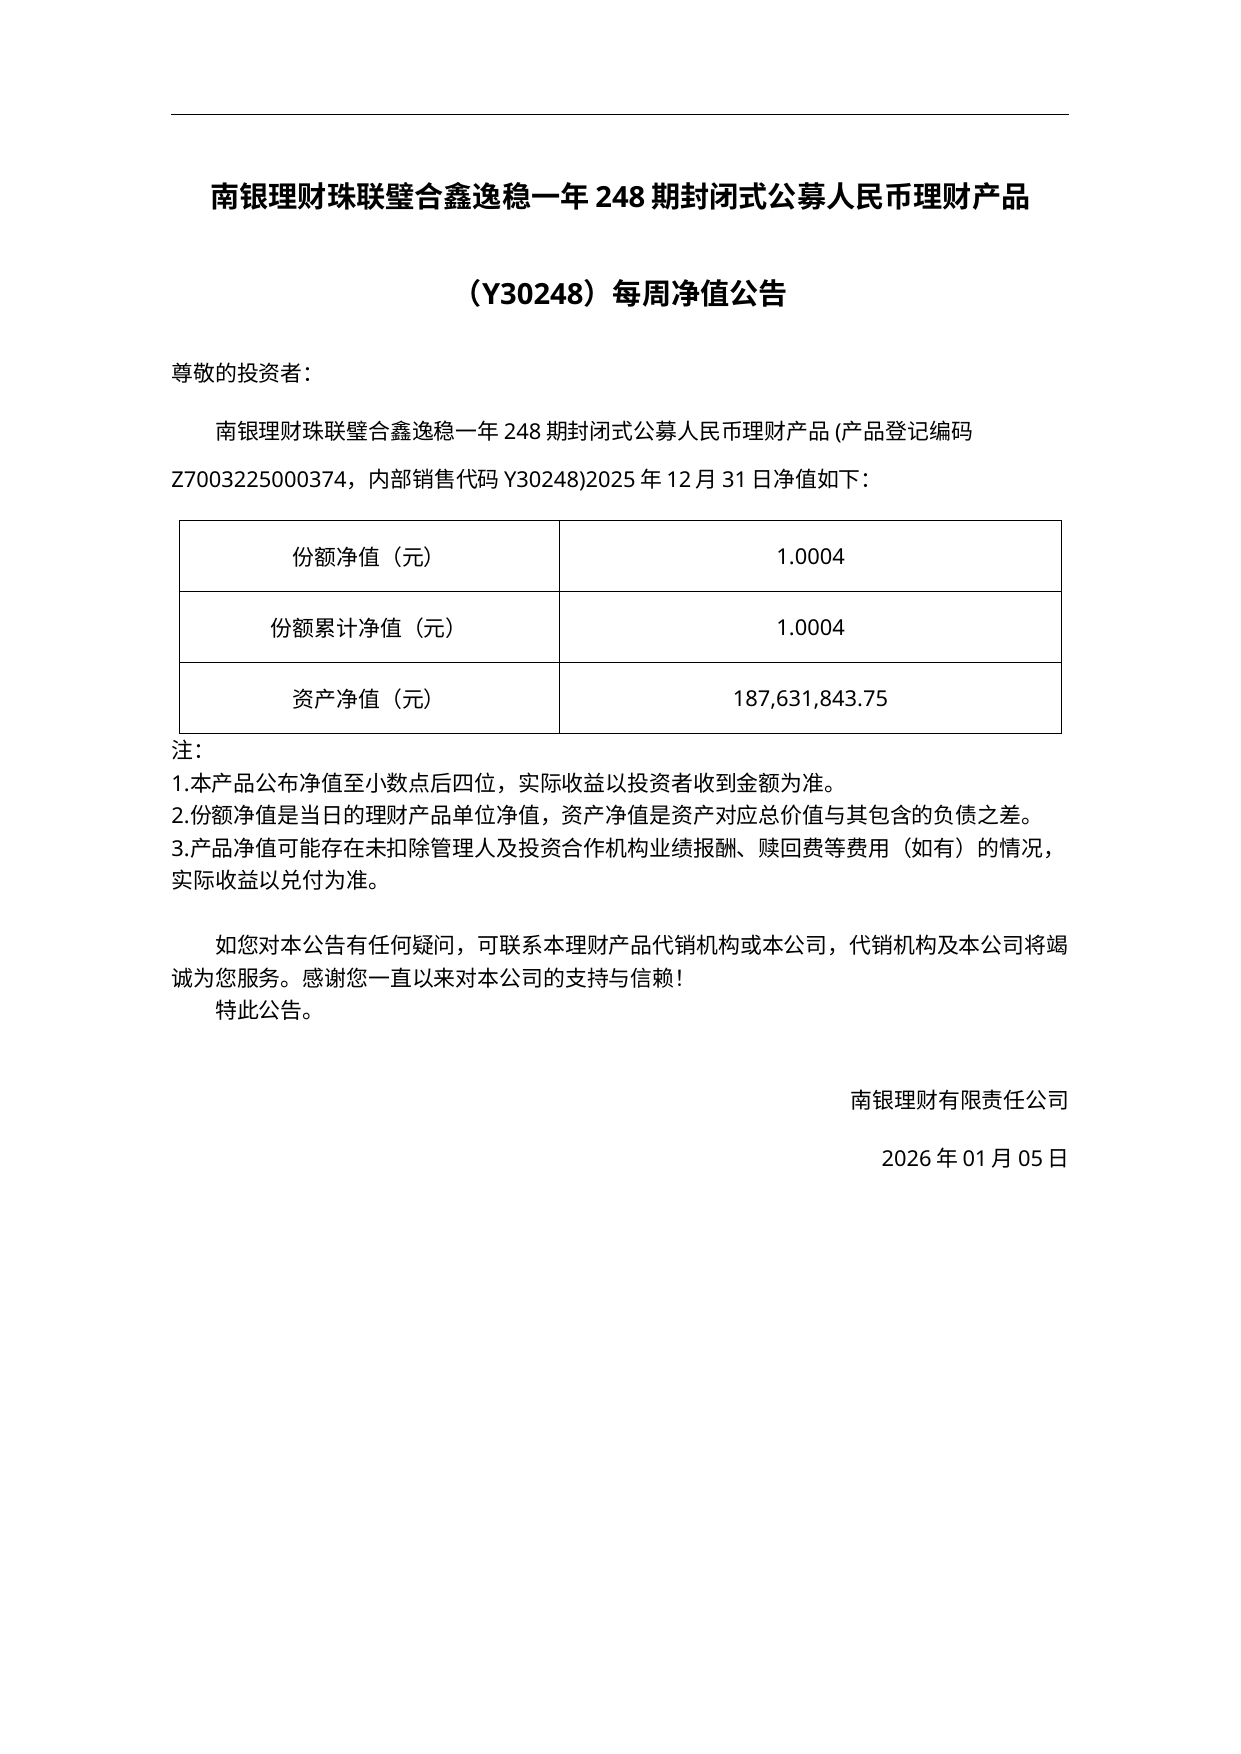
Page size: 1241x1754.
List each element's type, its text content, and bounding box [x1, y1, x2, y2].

text 南银理财珠联璧合鑫逸稳一年248期封闭式公募人民币理财产品 (产品登记编码Z7003225000374，内部销售代码Y30248)2025年12月31日净值如下： [171, 413, 1069, 494]
table_cell 份额累计净值（元） [180, 592, 559, 662]
text 特此公告。 [171, 993, 1069, 1025]
text 1.本产品公布净值至小数点后四位，实际收益以投资者收到金额为准。 [171, 765, 1069, 798]
text 2.份额净值是当日的理财产品单位净值，资产净值是资产对应总价值与其包含的负债之差。 [171, 798, 1069, 830]
text 南银理财有限责任公司 [171, 1082, 1069, 1115]
table_header 1.0004 [560, 521, 1061, 591]
text 注： [171, 733, 1069, 765]
table_header 份额净值（元） [180, 521, 559, 591]
table_cell 资产净值（元） [180, 663, 559, 733]
text 尊敬的投资者： [171, 355, 1069, 388]
table_cell 1.0004 [560, 592, 1061, 662]
text 3.产品净值可能存在未扣除管理人及投资合作机构业绩报酬、赎回费等费用（如有）的情况，实际收益以兑付为准。 [171, 830, 1069, 895]
text 南银理财珠联璧合鑫逸稳一年248期封闭式公募人民币理财产品（Y30248）每周净值公告 [171, 162, 1069, 324]
text 如您对本公告有任何疑问，可联系本理财产品代销机构或本公司，代销机构及本公司将竭诚为您服务。感谢您一直以来对本公司的支持与信赖！ [171, 928, 1069, 993]
table_cell 187,631,843.75 [560, 663, 1061, 733]
text 2026年01月05日 [171, 1140, 1069, 1173]
